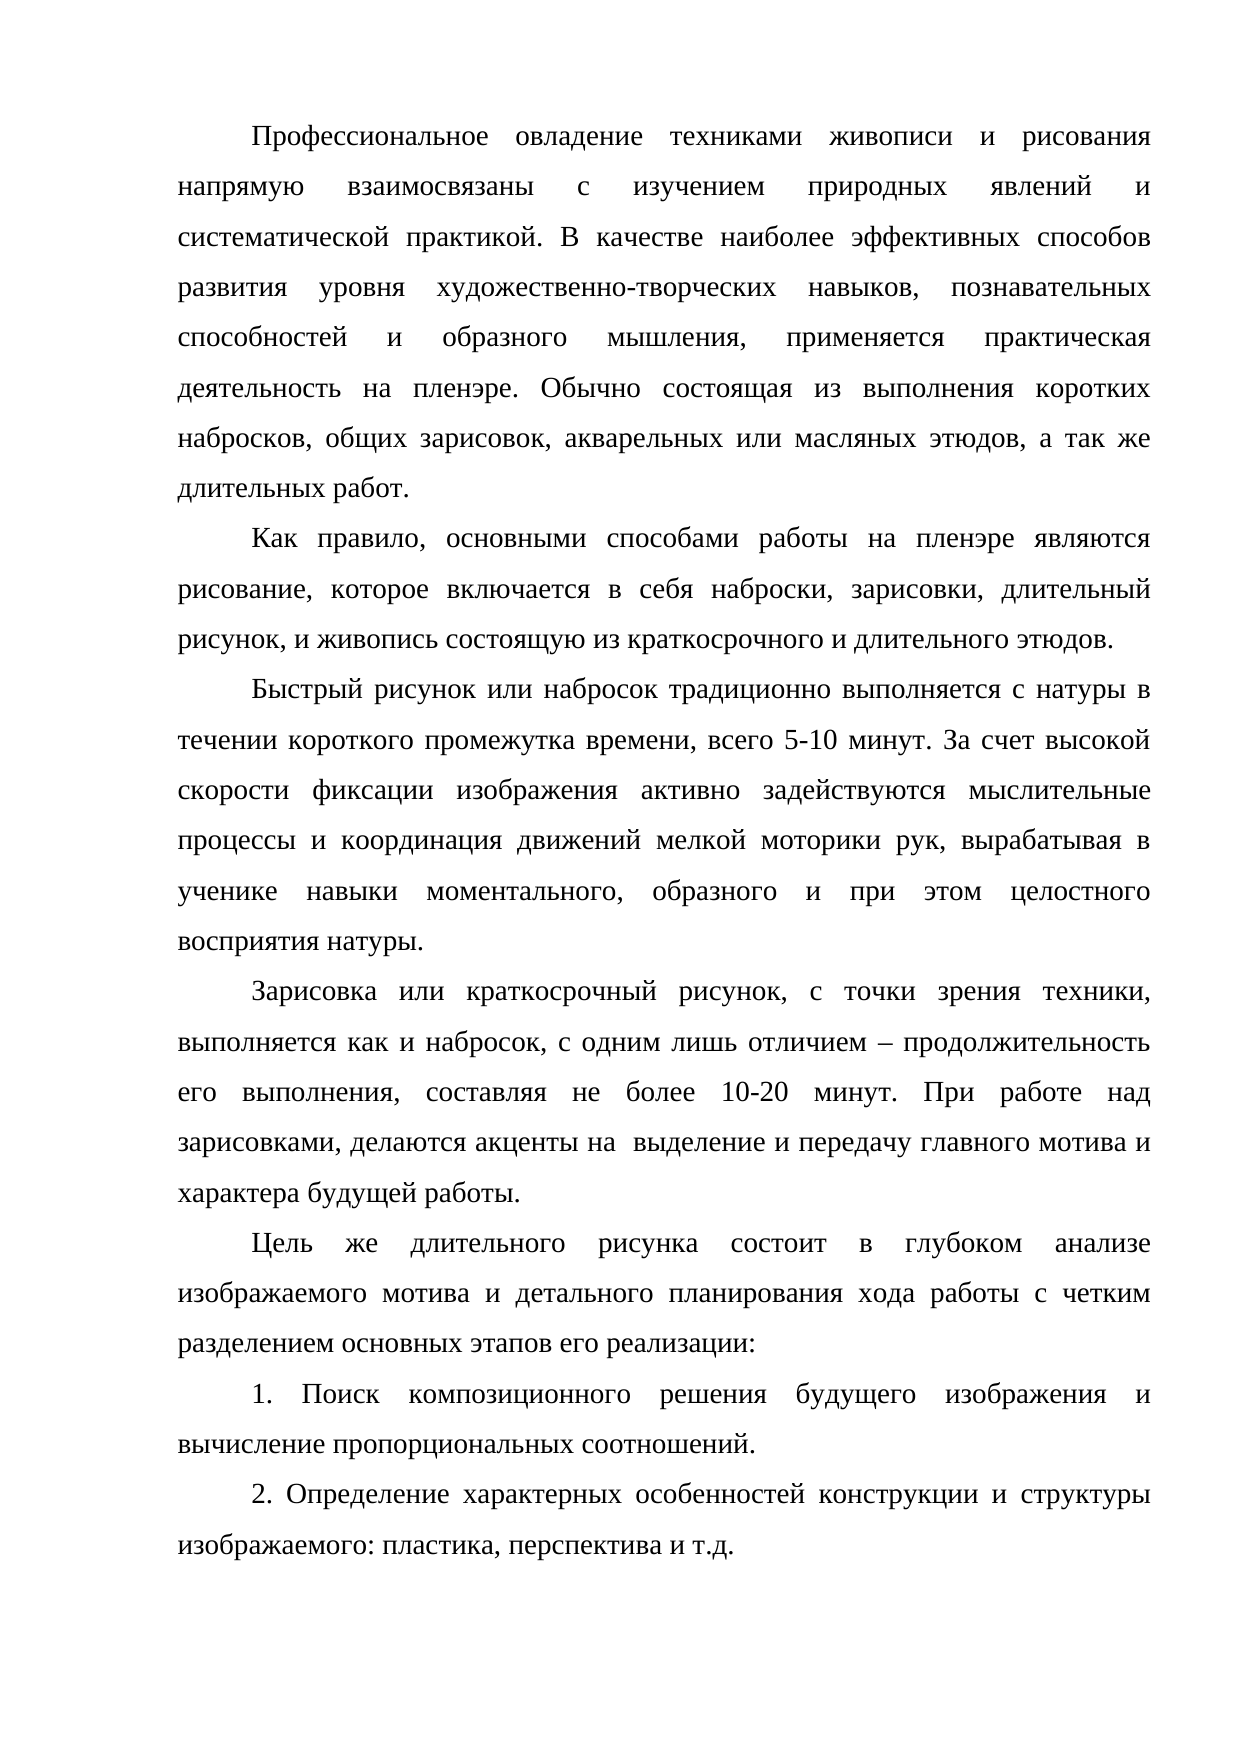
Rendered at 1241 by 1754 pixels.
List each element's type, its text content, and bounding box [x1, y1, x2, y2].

text Профессиональное овладение техниками живописи и рисования напрямую взаимосвязаны с изучением природных явлений и систематической практикой. В качестве наиболее эффективных способов развития уровня художественно-творческих навыков, познавательных способностей и образного мышления, применяется практическая деятельность на пленэре. Обычно состоящая из выполнения коротких набросков, общих зарисовок, акварельных или масляных этюдов, а так же длительных работ. [177, 118, 1152, 504]
text Быстрый рисунок или набросок традиционно выполняется с натуры в течении короткого промежутка времени, всего 5-10 минут. За счет высокой скорости фиксации изображения активно задействуются мыслительные процессы и координация движений мелкой моторики рук, вырабатывая в ученике навыки моментального, образного и при этом целостного восприятия натуры. [177, 672, 1152, 957]
text Зарисовка или краткосрочный рисунок, с точки зрения техники, выполняется как и набросок, с одним лишь отличием – продолжительность его выполнения, составляя не более 10-20 минут. При работе над зарисовками, делаются акценты на выделение и передачу главного мотива и характера будущей работы. [177, 973, 1152, 1208]
text 1. Поиск композиционного решения будущего изображения и вычисление пропорциональных соотношений. [177, 1376, 1152, 1460]
text Как правило, основными способами работы на пленэре являются рисование, которое включается в себя наброски, зарисовки, длительный рисунок, и живопись состоящую из краткосрочного и длительного этюдов. [177, 521, 1152, 655]
text 2. Определение характерных особенностей конструкции и структуры изображаемого: пластика, перспектива и т.д. [177, 1477, 1152, 1560]
text Цель же длительного рисунка состоит в глубоком анализе изображаемого мотива и детального планирования хода работы с четким разделением основных этапов его реализации: [177, 1225, 1152, 1359]
